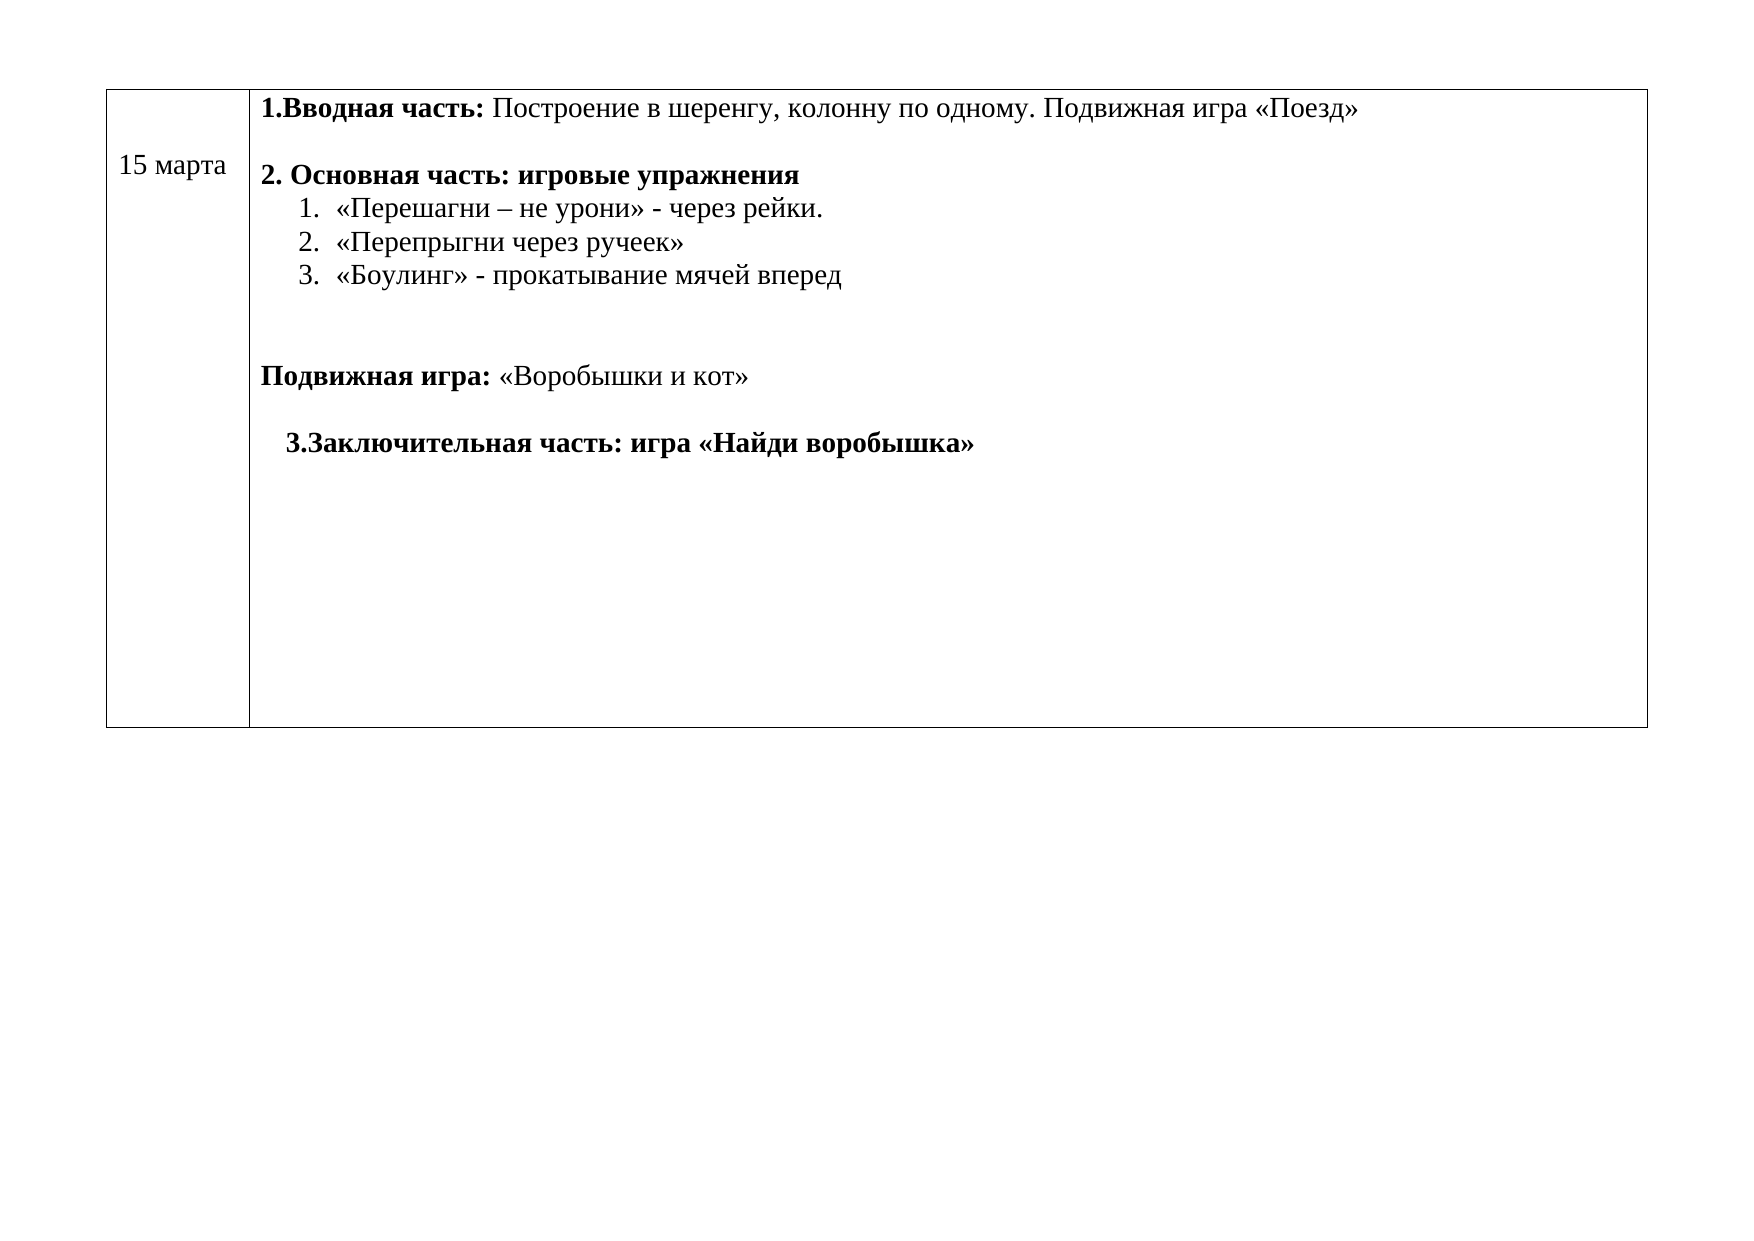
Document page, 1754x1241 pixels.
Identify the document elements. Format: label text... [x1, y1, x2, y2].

table_cell 15 марта [107, 90, 249, 727]
table_cell 1.Вводная часть: Построение в шеренгу, колонну по одному. Подвижная игра «Поезд» 2. Основная часть: игровые упражнения «Перешагни – не урони» - через рейки. «Перепрыгни через ручеек» «Боулинг» - прокатывание мячей вперед Подвижная игра: «Воробышки и кот» 3.Заключительная часть: игра «Найди воробышка» [250, 90, 1647, 727]
